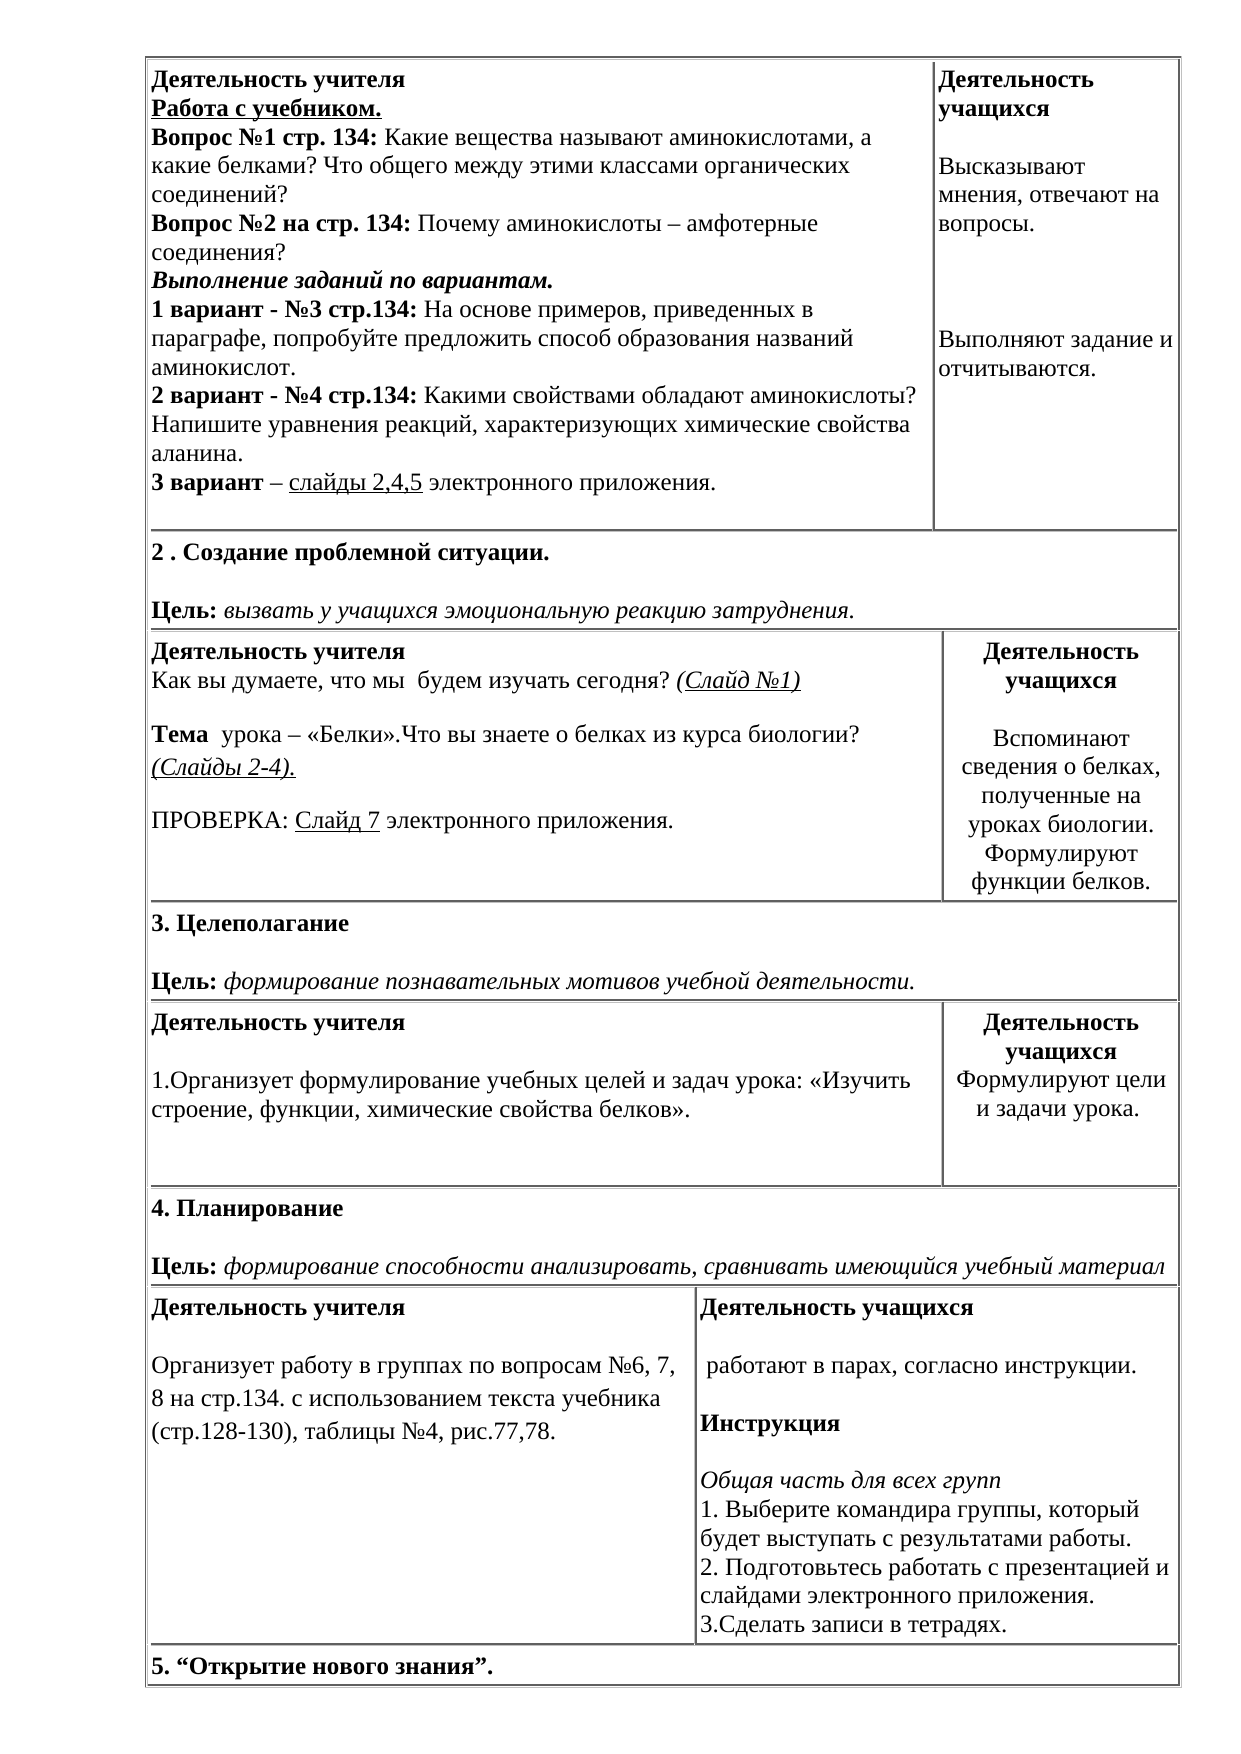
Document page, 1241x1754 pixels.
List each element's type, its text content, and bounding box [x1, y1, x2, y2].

table_cell 3. Целеполагание Цель: формирование познавательных мотивов учебной деятельности. [148, 900, 1178, 999]
table_cell 4. Планирование Цель: формирование способности анализировать, сравнивать имеющийся учебный материал [148, 1185, 1179, 1284]
table_cell Деятельность учителя Работа с учебником. Вопрос №1 стр. 134: Какие вещества называют аминокислотами, а какие белками? Что общего между этими классами органических соединений? Вопрос №2 на стр. 134: Почему аминокислоты – амфотерные соединения? Выполнение заданий по вариантам. 1 вариант - №3 стр.134: На основе примеров, приведенных в параграфе, попробуйте предложить способ образования названий аминокислот. 2 вариант - №4 стр.134: Какими свойствами обладают аминокислоты? Напишите уравнения реакций, характеризующих химические свойства аланина. 3 вариант – слайды 2,4,5 электронного приложения. [148, 60, 933, 529]
table_cell Деятельность учителя Как вы думаете, что мы будем изучать сегодня? (Слайд №1) Тема урока – «Белки».Что вы знаете о белках из курса биологии? (Слайды 2-4). ПРОВЕРКА: Слайд 7 электронного приложения. [148, 628, 941, 900]
table_cell 2 . Создание проблемной ситуации. Цель: вызвать у учащихся эмоциональную реакцию затруднения. [148, 529, 1178, 628]
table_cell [146, 1643, 1180, 1684]
table_cell Деятельность учителя 1.Организует формулирование учебных целей и задач урока: «Изучить строение, функции, химические свойства белков». [148, 999, 941, 1185]
table_cell Деятельность учителя Организует работу в группах по вопросам №6, 7, 8 на стр.134. с использованием текста учебника (стр.128-130), таблицы №4, рис.77,78. [148, 1284, 694, 1643]
table_cell Деятельность учащихся работают в парах, согласно инструкции. Инструкция Общая часть для всех групп 1. Выберите командира группы, который будет выступать с результатами работы. 2. Подготовьтесь работать с презентацией и слайдами электронного приложения. 3.Сделать записи в тетрадях. [697, 1284, 1179, 1643]
table_cell Деятельность учащихся Вспоминают сведения о белках, полученные на уроках биологии. Формулируют функции белков. [944, 628, 1179, 900]
table_cell Деятельность учащихся Формулируют цели и задачи урока. [944, 999, 1179, 1185]
table_cell Деятельность учащихся Высказывают мнения, отвечают на вопросы. Выполняют задание и отчитываются. [933, 60, 1178, 529]
